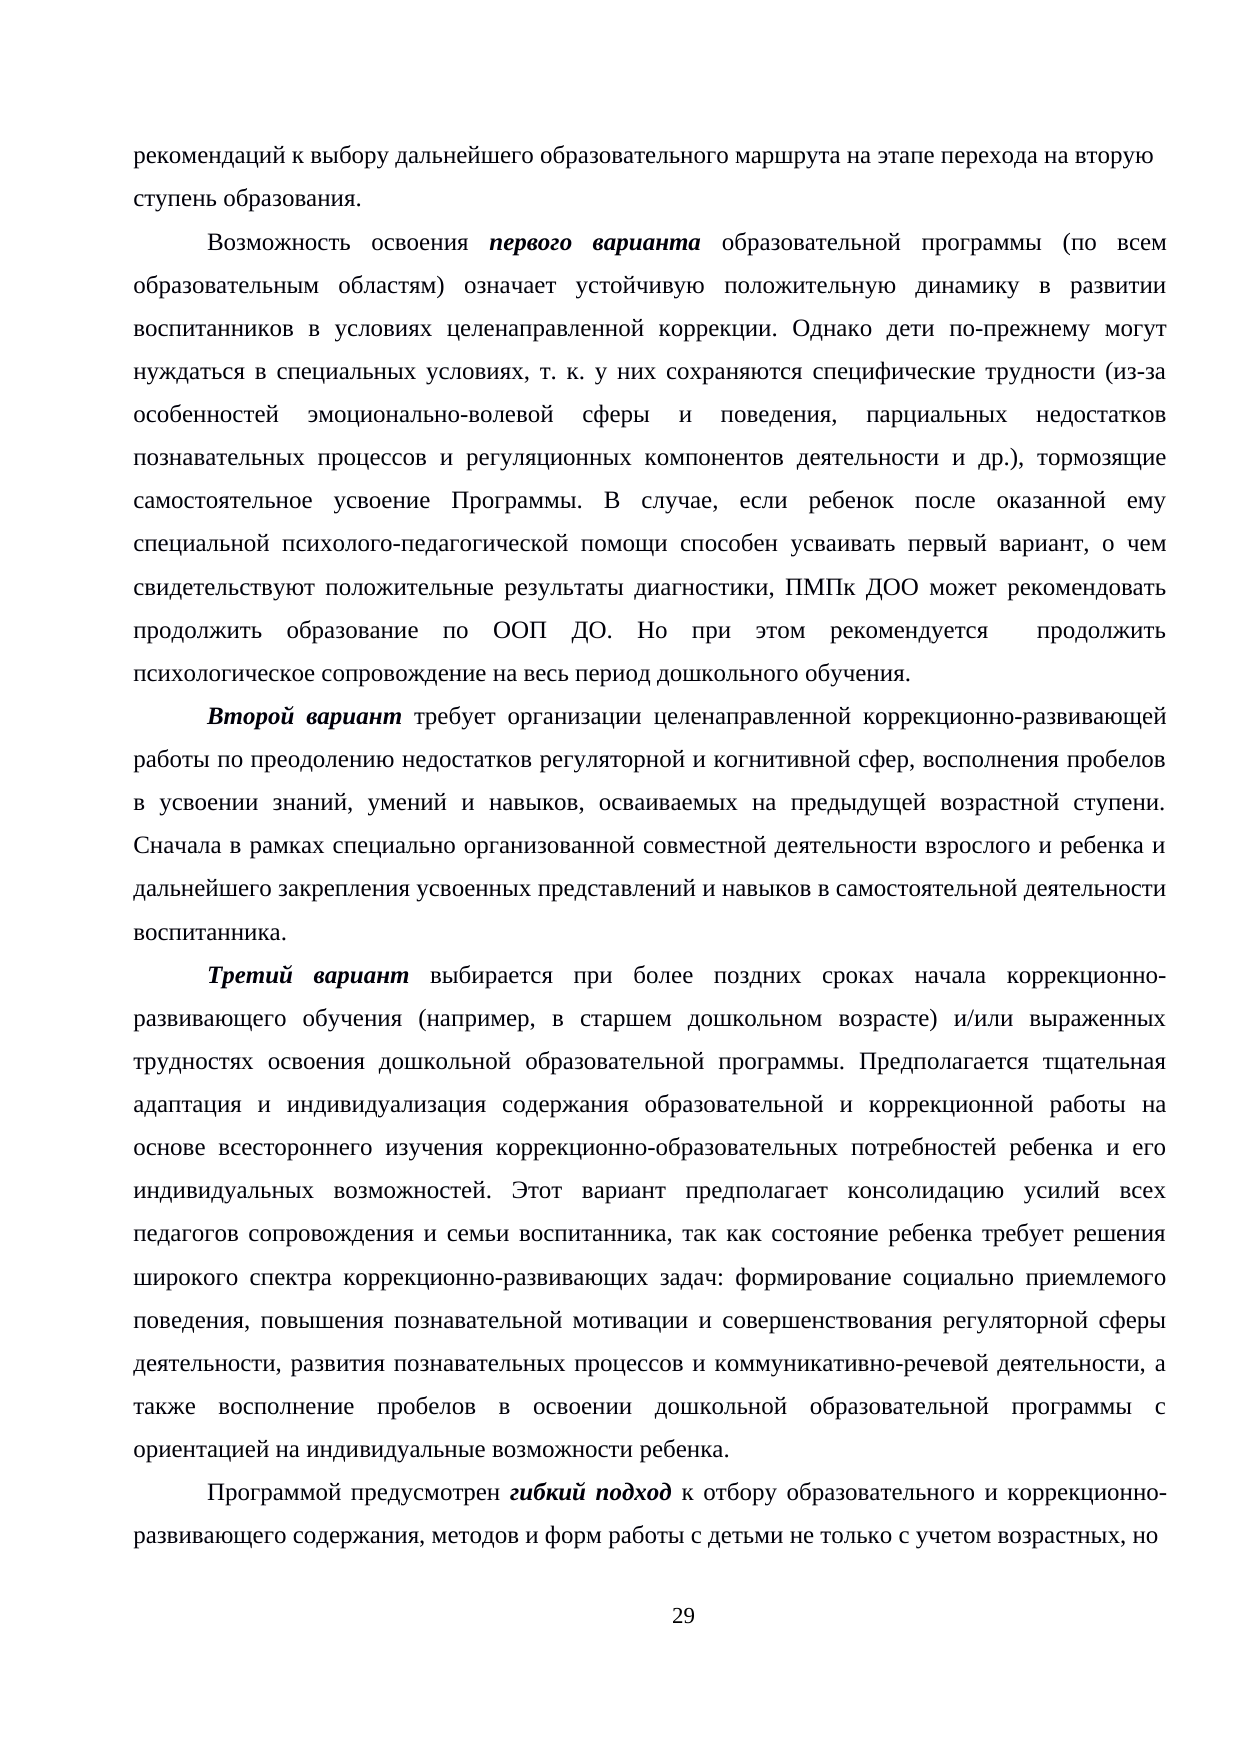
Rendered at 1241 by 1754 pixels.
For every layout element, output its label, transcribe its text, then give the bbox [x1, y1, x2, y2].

text Программой предусмотрен гибкий подход к отбору образовательного и коррекционно- развивающего содержания, методов и форм работы с детьми не только с учетом возрастных, но [133, 1477, 1167, 1549]
text Второй вариант требует организации целенаправленной коррекционно-развивающей работы по преодолению недостатков регуляторной и когнитивной сфер, восполнения пробелов в усвоении знаний, умений и навыков, осваиваемых на предыдущей возрастной ступени. Сначала в рамках специально организованной совместной деятельности взрослого и ребенка и дальнейшего закрепления усвоенных представлений и навыков в самостоятельной деятельности воспитанника. [133, 701, 1167, 945]
text Третий вариант выбирается при более поздних сроках начала коррекционно- развивающего обучения (например, в старшем дошкольном возрасте) и/или выраженных трудностях освоения дошкольной образовательной программы. Предполагается тщательная адаптация и индивидуализация содержания образовательной и коррекционной работы на основе всестороннего изучения коррекционно-образовательных потребностей ребенка и его индивидуальных возможностей. Этот вариант предполагает консолидацию усилий всех педагогов сопровождения и семьи воспитанника, так как состояние ребенка требует решения широкого спектра коррекционно-развивающих задач: формирование социально приемлемого поведения, повышения познавательной мотивации и совершенствования регуляторной сферы деятельности, развития познавательных процессов и коммуникативно-речевой деятельности, а также восполнение пробелов в освоении дошкольной образовательной программы с ориентацией на индивидуальные возможности ребенка. [133, 960, 1167, 1463]
text Возможность освоения первого варианта образовательной программы (по всем образовательным областям) означает устойчивую положительную динамику в развитии воспитанников в условиях целенаправленной коррекции. Однако дети по-прежнему могут нуждаться в специальных условиях, т. к. у них сохраняются специфические трудности (из-за особенностей эмоционально-волевой сферы и поведения, парциальных недостатков познавательных процессов и регуляционных компонентов деятельности и др.), тормозящие самостоятельное усвоение Программы. В случае, если ребенок после оказанной ему специальной психолого-педагогической помощи способен усваивать первый вариант, о чем свидетельствуют положительные результаты диагностики, ПМПк ДОО может рекомендовать продолжить образование по ООП ДО. Но при этом рекомендуется продолжить психологическое сопровождение на весь период дошкольного обучения. [133, 227, 1167, 687]
text рекомендаций к выбору дальнейшего образовательного маршрута на этапе перехода на вторую ступень образования. [133, 140, 1194, 212]
